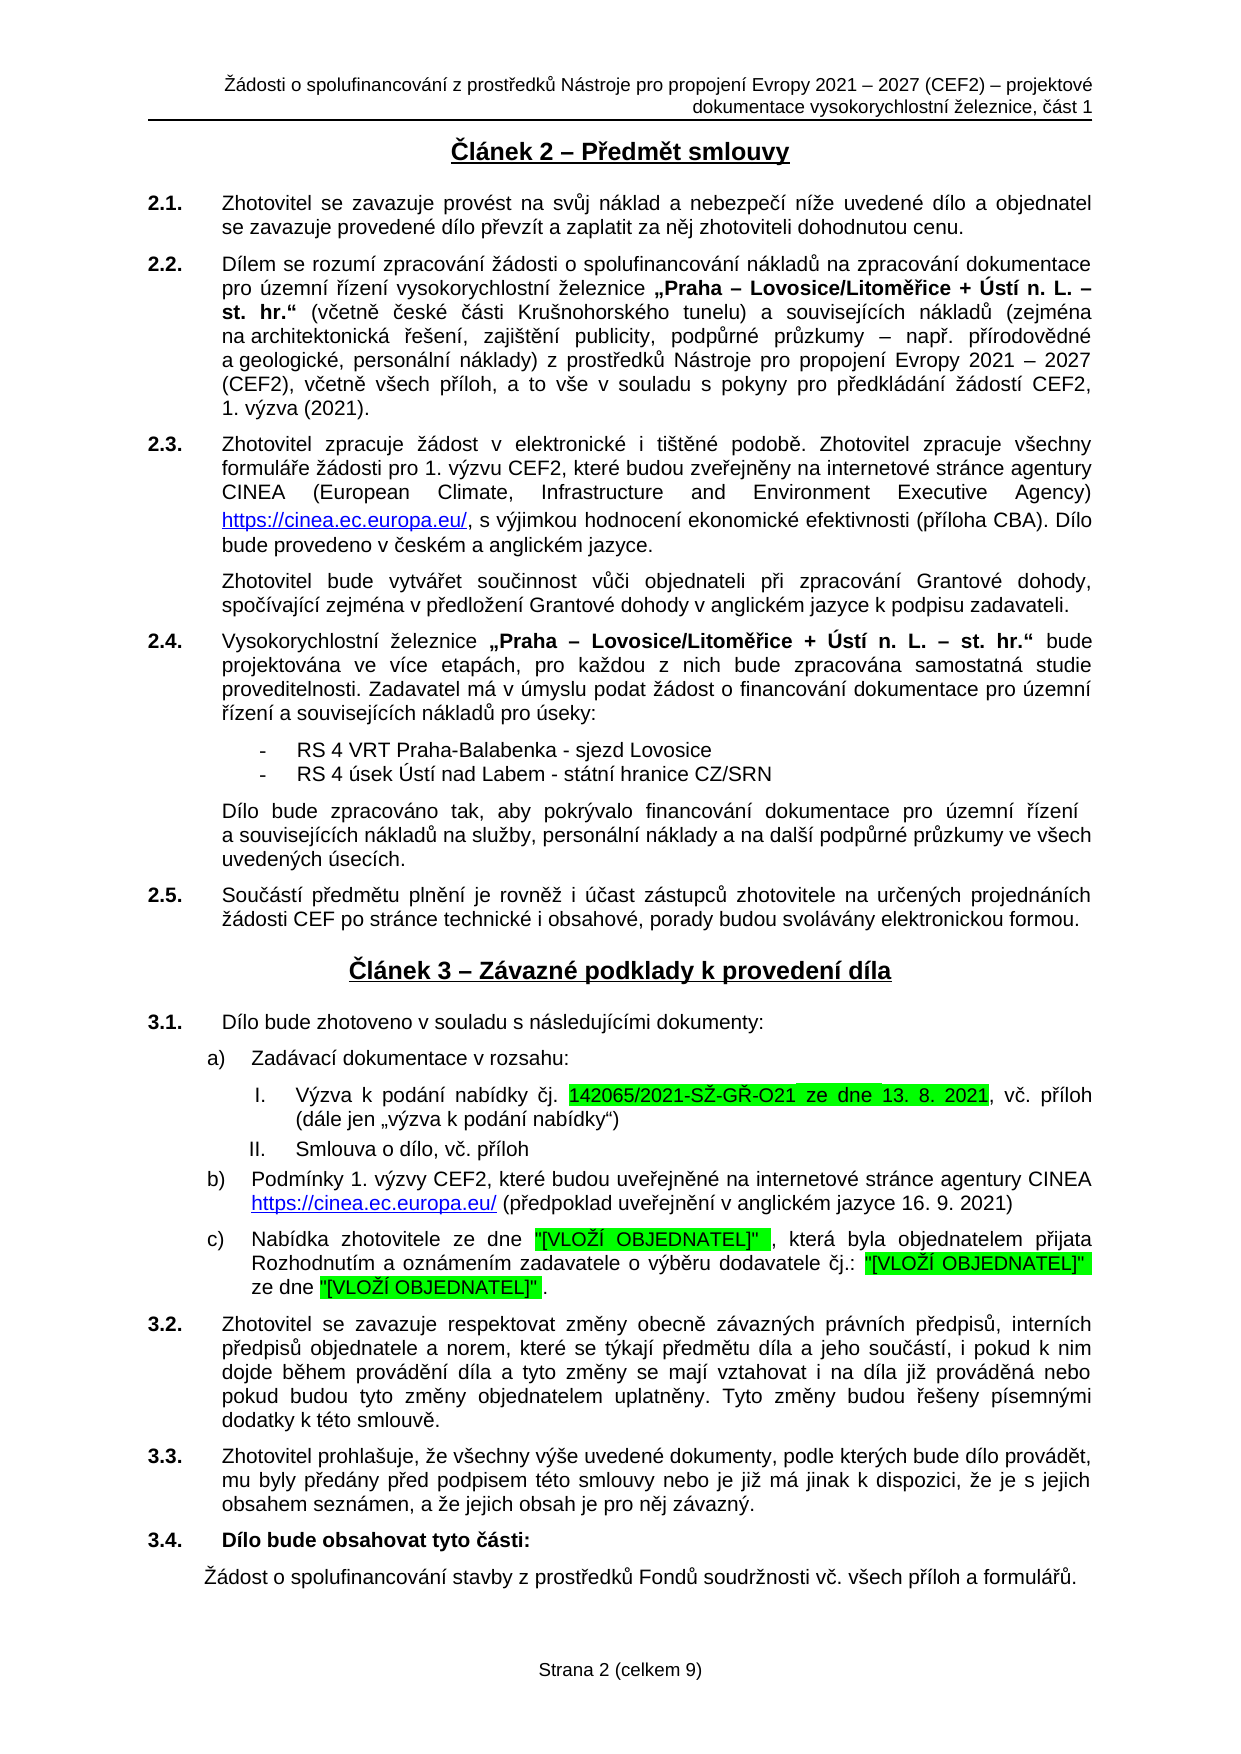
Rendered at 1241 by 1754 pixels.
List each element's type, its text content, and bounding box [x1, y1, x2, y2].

list Nabídka zhotovitele ze dne , která byla objednatelem přijata Rozhodnutím a oznámením zadavatele o výběru dodavatele čj.: ze dne . [207, 1227, 1092, 1299]
text Žádost o spolufinancování stavby z prostředků Fondů soudržnosti vč. všech příloh a formulářů. [148, 1565, 1092, 1589]
text Zhotovitel bude vytvářet součinnost vůči objednateli při zpracování Grantové dohody, spočívající zejména v předložení Grantové dohody v anglickém jazyce k podpisu zadavateli. [222, 569, 1092, 617]
text 3.1. Dílo bude zhotoveno v souladu s následujícími dokumenty: [148, 1009, 1092, 1033]
text 3.2. Zhotovitel se zavazuje respektovat změny obecně závazných právních předpisů, interních předpisů objednatele a norem, které se týkají předmětu díla a jeho součástí, i pokud k nim dojde během provádění díla a tyto změny se mají vztahovat i na díla již prováděná nebo pokud budou tyto změny objednatelem uplatněny. Tyto změny budou řešeny písemnými dodatky k této smlouvě. [148, 1312, 1092, 1431]
text 2.4. Vysokorychlostní železnice „Praha – Lovosice/Litoměřice + Ústí n. L. – st. hr.“ bude projektována ve více etapách, pro každou z nich bude zpracována samostatná studie proveditelnosti. Zadavatel má v úmyslu podat žádost o financování dokumentace pro územní řízení a souvisejících nákladů pro úseky: [148, 629, 1092, 725]
list Podmínky 1. výzvy CEF2, které budou uveřejněné na internetové stránce agentury CINEA https://cinea.ec.europa.eu/ (předpoklad uveřejnění v anglickém jazyce 16. 9. 2021) [207, 1167, 1092, 1215]
text 3.3. Zhotovitel prohlašuje, že všechny výše uvedené dokumenty, podle kterých bude dílo provádět, mu byly předány před podpisem této smlouvy nebo je již má jinak k dispozici, že je s jejich obsahem seznámen, a že jejich obsah je pro něj závazný. [148, 1444, 1092, 1516]
list RS 4 úsek Ústí nad Labem - státní hranice CZ/SRN [259, 762, 1092, 786]
text 3.4. Dílo bude obsahovat tyto části: [148, 1528, 1092, 1552]
list RS 4 VRT Praha-Balabenka - sjezd Lovosice [259, 738, 1092, 762]
text 2.2. Dílem se rozumí zpracování žádosti o spolufinancování nákladů na zpracování dokumentace pro územní řízení vysokorychlostní železnice „Praha – Lovosice/Litoměřice + Ústí n. L. – st. hr.“ (včetně české části Krušnohorského tunelu) a souvisejících nákladů (zejména na architektonická řešení, zajištění publicity, podpůrné průzkumy – např. přírodovědné a geologické, personální náklady) z prostředků Nástroje pro propojení Evropy 2021 – 2027 (CEF2), včetně všech příloh, a to vše v souladu s pokyny pro předkládání žádostí CEF2, 1. výzva (2021). [148, 252, 1092, 419]
text Článek 3 – Závazné podklady k provedení díla [148, 956, 1092, 984]
text 2.5. Součástí předmětu plnění je rovněž i účast zástupců zhotovitele na určených projednáních žádosti CEF po stránce technické i obsahové, porady budou svolávány elektronickou formou. [148, 883, 1092, 931]
list Smlouva o dílo, vč. příloh [266, 1137, 1092, 1161]
text Článek 2 – Předmět smlouvy [148, 137, 1092, 166]
list Zadávací dokumentace v rozsahu: [207, 1046, 1092, 1070]
text 2.1. Zhotovitel se zavazuje provést na svůj náklad a nebezpečí níže uvedené dílo a objednatel se zavazuje provedené dílo převzít a zaplatit za něj zhotoviteli dohodnutou cenu. [148, 191, 1092, 239]
text Dílo bude zpracováno tak, aby pokrývalo financování dokumentace pro územní řízení a souvisejících nákladů na služby, personální náklady a na další podpůrné průzkumy ve všech uvedených úsecích. [222, 798, 1092, 870]
text 2.3. Zhotovitel zpracuje žádost v elektronické i tištěné podobě. Zhotovitel zpracuje všechny formuláře žádosti pro 1. výzvu CEF2, které budou zveřejněny na internetové stránce agentury CINEA (European Climate, Infrastructure and Environment Executive Agency) https://cinea.ec.europa.eu/, s výjimkou hodnocení ekonomické efektivnosti (příloha CBA). Dílo bude provedeno v českém a anglickém jazyce. [148, 432, 1092, 556]
list Výzva k podání nabídky čj. 142065/2021-SŽ-GŘ-O21 ze dne 13. 8. 2021, vč. příloh (dále jen „výzva k podání nabídky“) [266, 1082, 1092, 1130]
